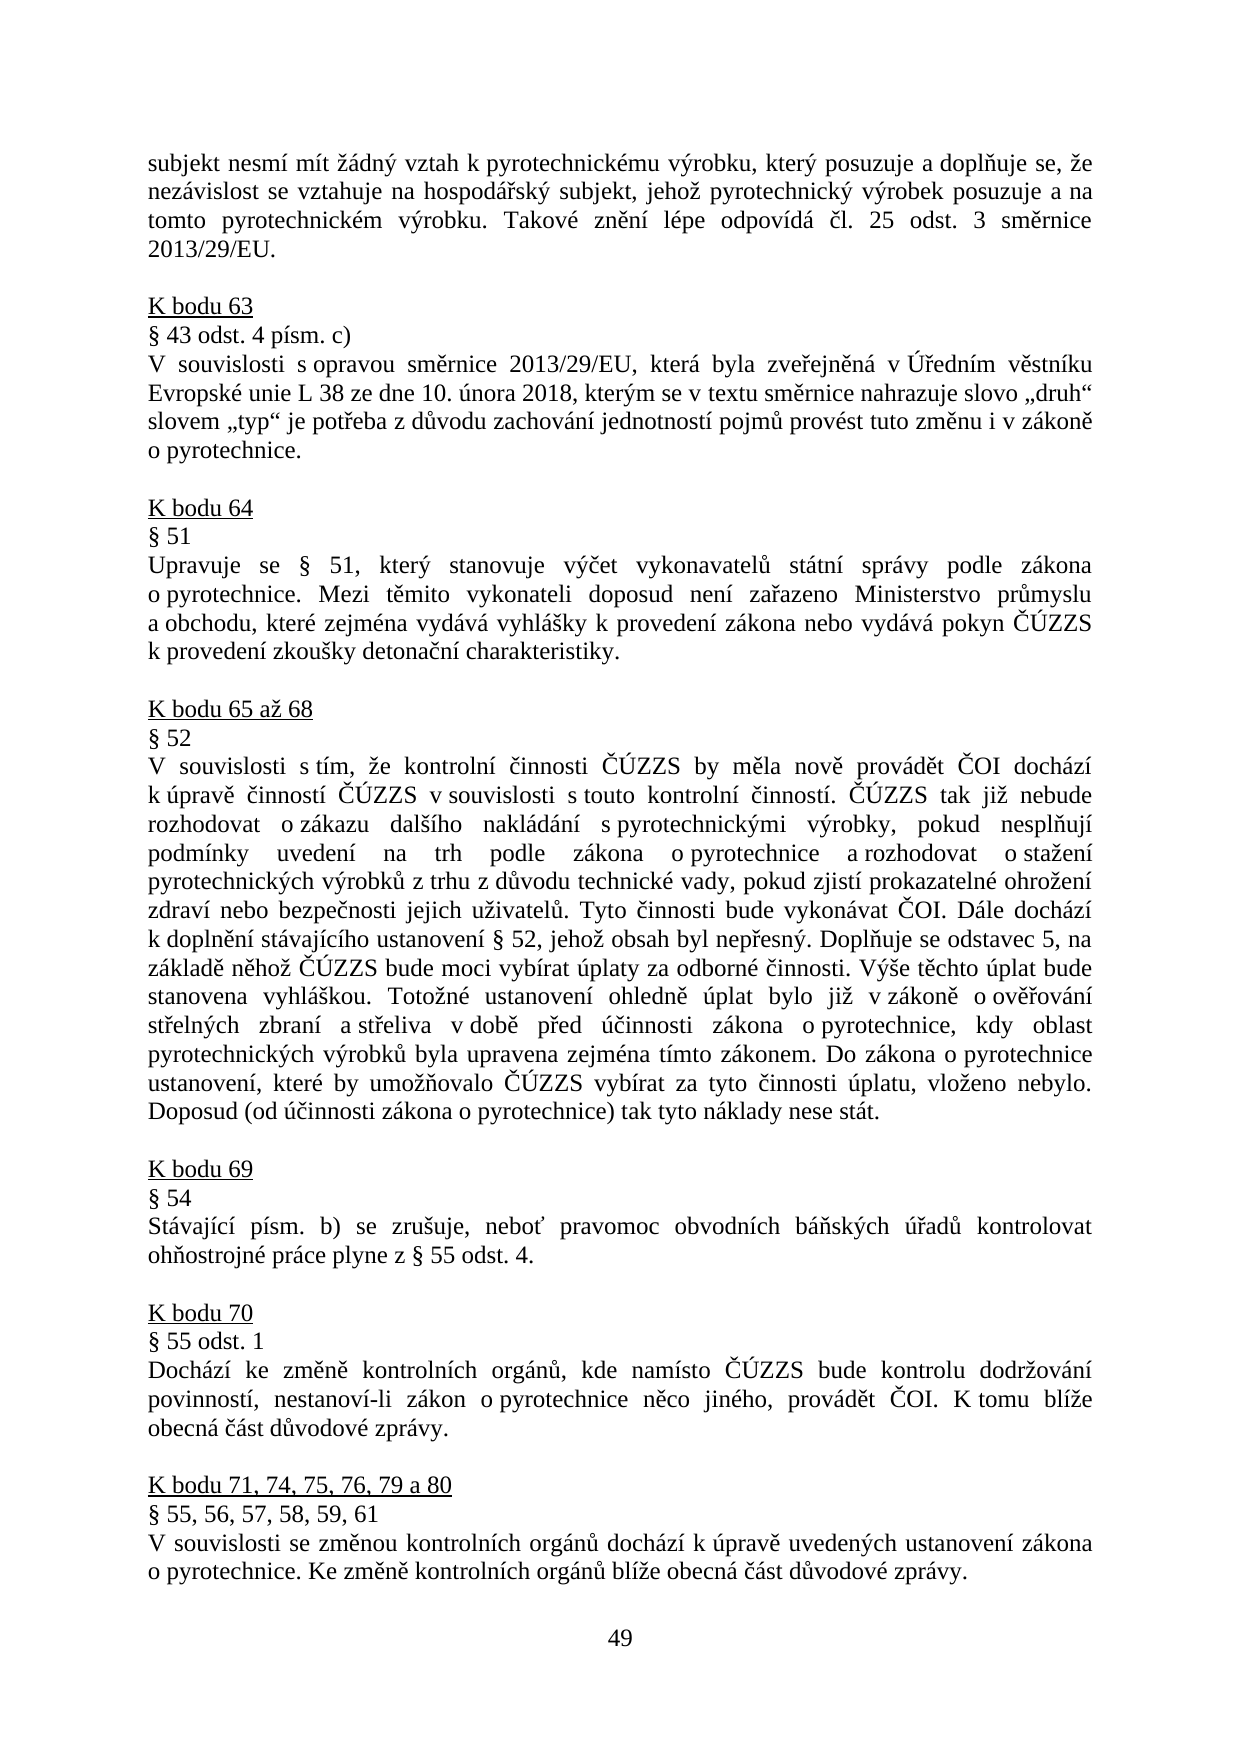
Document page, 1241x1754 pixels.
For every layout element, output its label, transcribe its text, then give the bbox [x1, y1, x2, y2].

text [148, 148, 1093, 263]
text Stávající písm. b) se zrušuje, neboť pravomoc obvodních báňských úřadů kontrolovat ohňostrojné práce plyne z § 55 odst. 4. [148, 1211, 1093, 1269]
text Upravuje se § 51, který stanovuje výčet vykonavatelů státní správy podle zákona o pyrotechnice. Mezi těmito vykonateli doposud není zařazeno Ministerstvo průmyslu a obchodu, které zejména vydává vyhlášky k provedení zákona nebo vydává pokyn ČÚZZS k provedení zkoušky detonační charakteristiky. [148, 550, 1093, 665]
text K bodu 70 [148, 1298, 1093, 1326]
text § 43 odst. 4 písm. c) [148, 320, 1093, 349]
text V souvislosti s tím, že kontrolní činnosti ČÚZZS by měla nově provádět ČOI dochází k úpravě činností ČÚZZS v souvislosti s touto kontrolní činností. ČÚZZS tak již nebude rozhodovat o zákazu dalšího nakládání s pyrotechnickými výrobky, pokud nesplňují podmínky uvedení na trh podle zákona o pyrotechnice a rozhodovat o stažení pyrotechnických výrobků z trhu z důvodu technické vady, pokud zjistí prokazatelné ohrožení zdraví nebo bezpečnosti jejich uživatelů. Tyto činnosti bude vykonávat ČOI. Dále dochází k doplnění stávajícího ustanovení § 52, jehož obsah byl nepřesný. Doplňuje se odstavec 5, na základě něhož ČÚZZS bude moci vybírat úplaty za odborné činnosti. Výše těchto úplat bude stanovena vyhláškou. Totožné ustanovení ohledně úplat bylo již v zákoně o ověřování střelných zbraní a střeliva v době před účinnosti zákona o pyrotechnice, kdy oblast pyrotechnických výrobků byla upravena zejména tímto zákonem. Do zákona o pyrotechnice ustanovení, které by umožňovalo ČÚZZS vybírat za tyto činnosti úplatu, vloženo nebylo. Doposud (od účinnosti zákona o pyrotechnice) tak tyto náklady nese stát. [148, 751, 1093, 1125]
text K bodu 65 až 68 [148, 694, 1093, 723]
text § 55 odst. 1 [148, 1326, 1093, 1355]
text K bodu 71, 74, 75, 76, 79 a 80 [148, 1470, 1093, 1499]
text § 51 [148, 521, 1093, 550]
text V souvislosti s opravou směrnice 2013/29/EU, která byla zveřejněná v Úředním věstníku Evropské unie L 38 ze dne 10. února 2018, kterým se v textu směrnice nahrazuje slovo „druh“ slovem „typ“ je potřeba z důvodu zachování jednotností pojmů provést tuto změnu i v zákoně o pyrotechnice. [148, 349, 1093, 464]
text K bodu 63 [148, 291, 1093, 320]
text § 54 [148, 1183, 1093, 1211]
text K bodu 64 [148, 493, 1093, 521]
text V souvislosti se změnou kontrolních orgánů dochází k úpravě uvedených ustanovení zákona o pyrotechnice. Ke změně kontrolních orgánů blíže obecná část důvodové zprávy. [148, 1528, 1093, 1585]
text K bodu 69 [148, 1154, 1093, 1183]
text § 52 [148, 723, 1093, 751]
text § 55, 56, 57, 58, 59, 61 [148, 1499, 1093, 1528]
text Dochází ke změně kontrolních orgánů, kde namísto ČÚZZS bude kontrolu dodržování povinností, nestanoví-li zákon o pyrotechnice něco jiného, provádět ČOI. K tomu blíže obecná část důvodové zprávy. [148, 1355, 1093, 1441]
